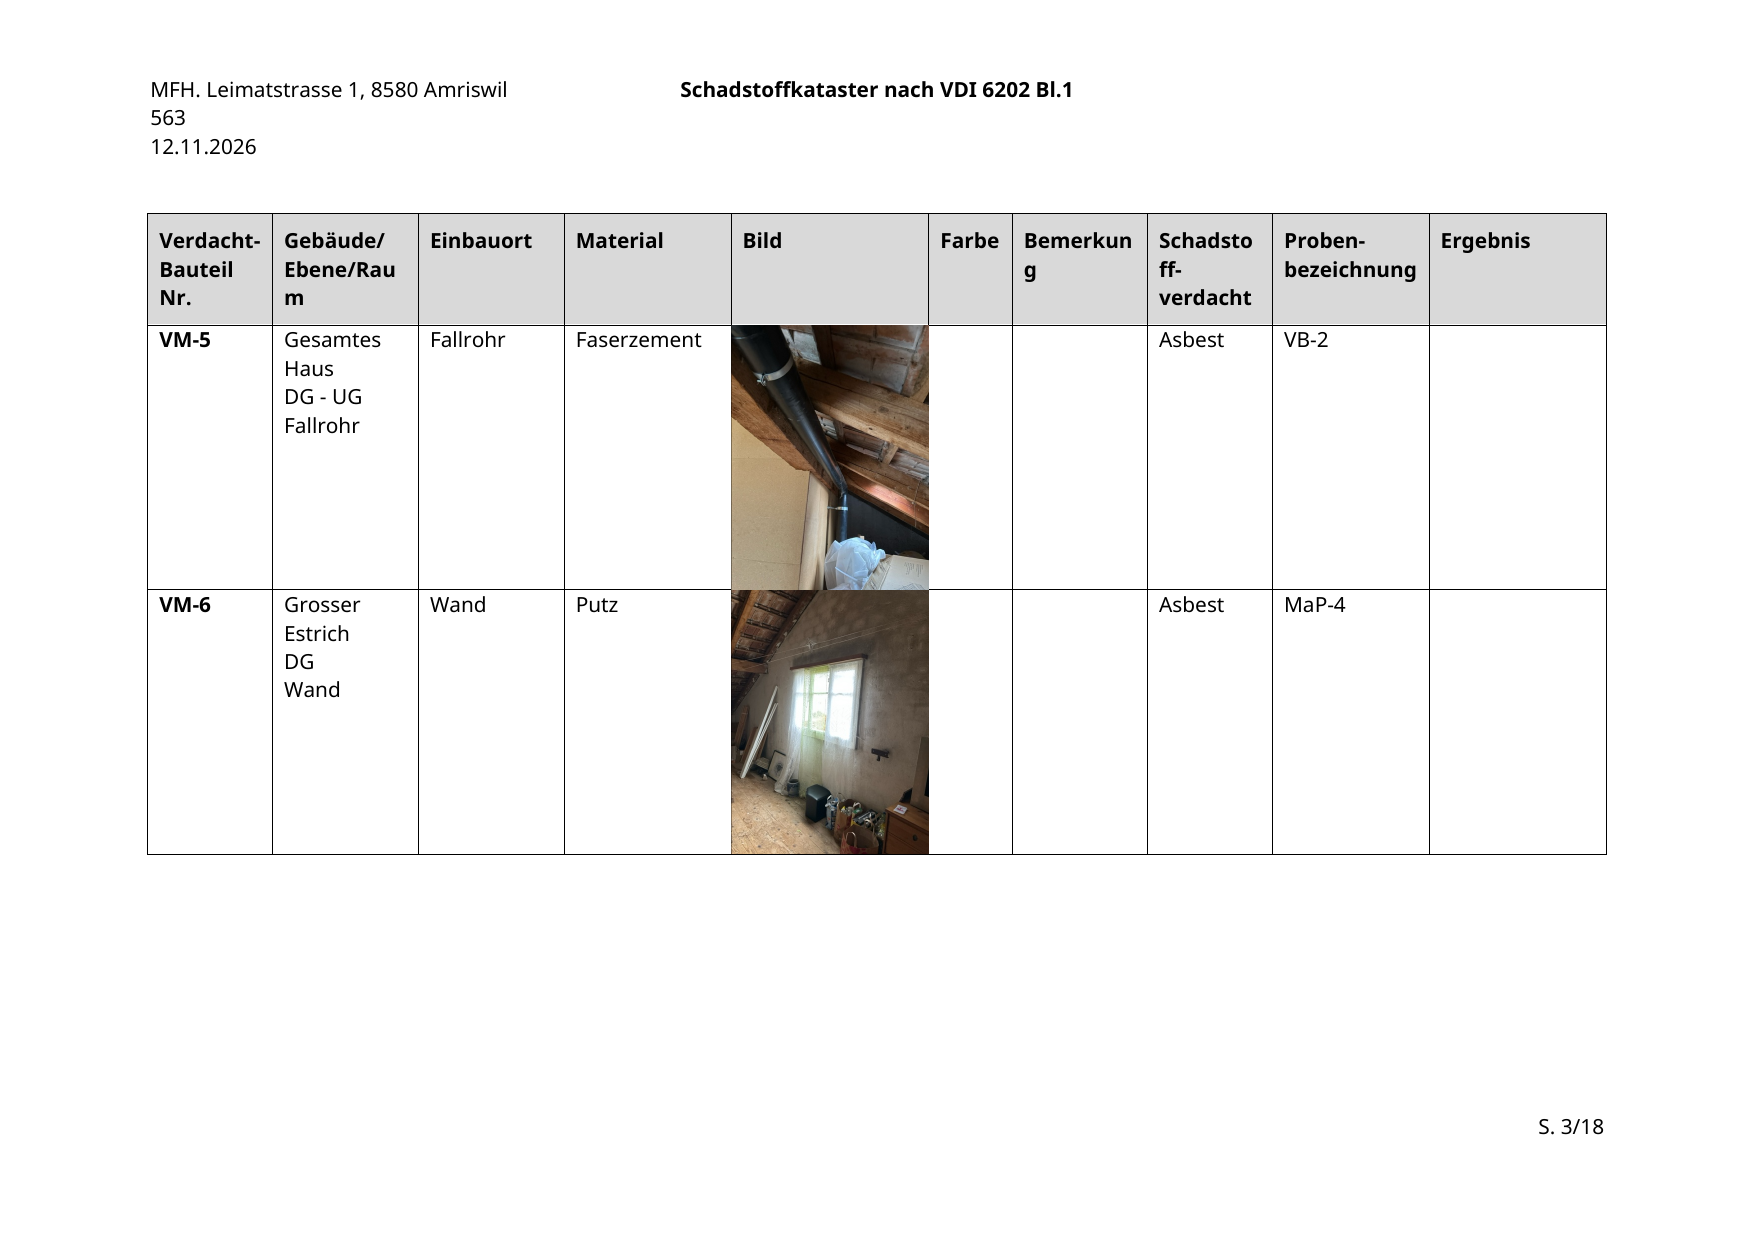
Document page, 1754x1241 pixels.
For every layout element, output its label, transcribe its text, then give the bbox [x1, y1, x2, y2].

table_header Ergebnis [1430, 214, 1606, 324]
table_cell [1013, 590, 1147, 854]
table_cell Putz [565, 590, 731, 854]
table_header Gebäude/ Ebene/Raum [273, 214, 418, 324]
picture [731, 325, 929, 854]
table_cell Fallrohr [419, 326, 564, 589]
table_cell Faserzement [565, 326, 731, 589]
table_header Material [565, 214, 731, 324]
table_header Verdacht-Bauteil Nr. [148, 214, 272, 324]
table_header Schadstoff-verdacht [1148, 214, 1272, 324]
table_cell [929, 590, 1012, 854]
table_cell Asbest [1148, 590, 1272, 854]
table_cell [1430, 326, 1606, 589]
table_header Proben-bezeichnung [1273, 214, 1429, 324]
table_cell Wand [419, 590, 564, 854]
table_cell [929, 326, 1012, 589]
table_header Bemerkung [1013, 214, 1147, 324]
table_cell [1013, 326, 1147, 589]
table_header Bild [732, 214, 928, 324]
table_cell VB-2 [1273, 326, 1429, 589]
table_header Einbauort [419, 214, 564, 324]
table_cell Grosser Estrich DG Wand [273, 590, 418, 854]
table_cell [1430, 590, 1606, 854]
table_cell VM-5 [148, 326, 272, 589]
table_cell VM-6 [148, 590, 272, 854]
table_cell Gesamtes Haus DG - UG Fallrohr [273, 326, 418, 589]
table_cell Asbest [1148, 326, 1272, 589]
table_cell MaP-4 [1273, 590, 1429, 854]
table_header Farbe [929, 214, 1012, 324]
